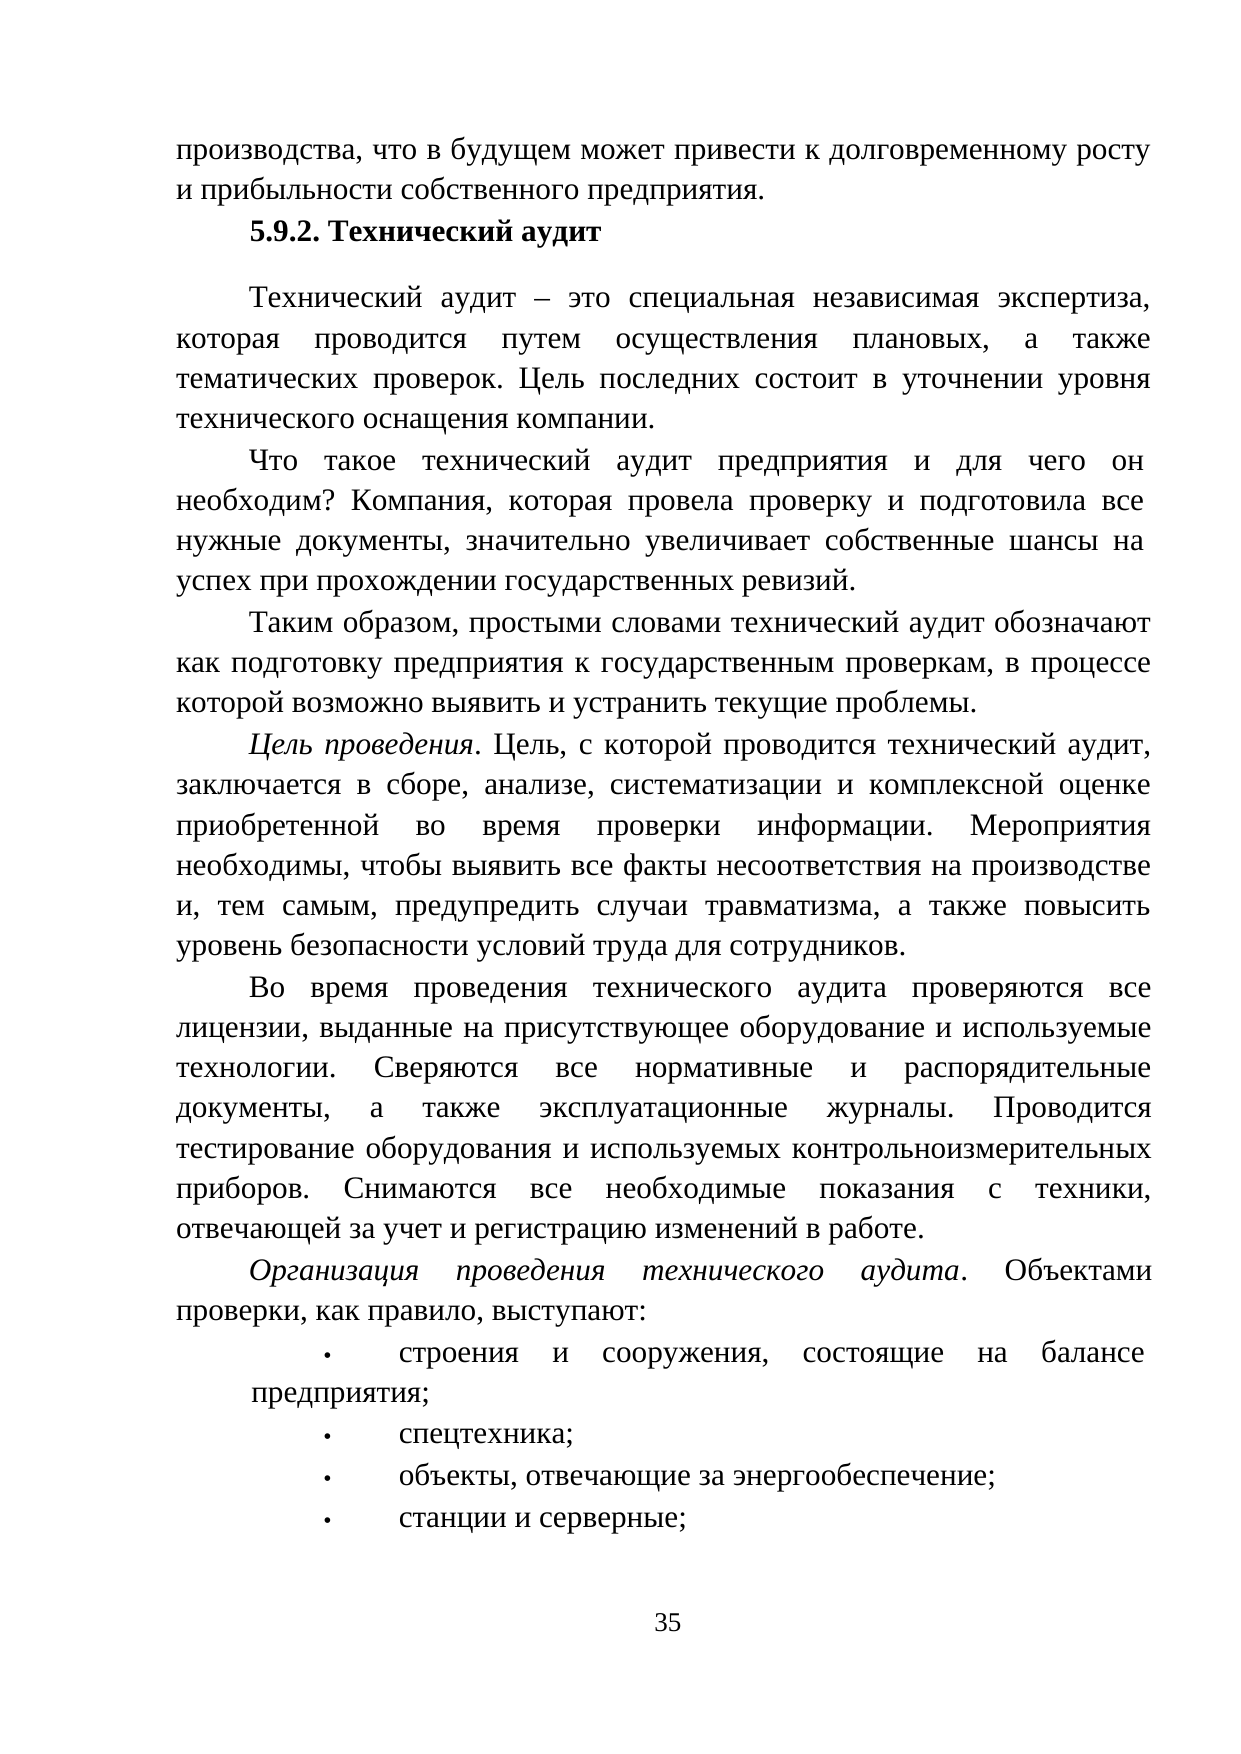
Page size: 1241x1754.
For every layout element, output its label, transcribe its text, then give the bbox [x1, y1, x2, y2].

text Таким образом, простыми словами технический аудит обозначают как подготовку предприятия к государственным проверкам, в процессе которой возможно выявить и устранить текущие проблемы. [176, 603, 1152, 719]
list объекты, отвечающие за энергообеспечение; [251, 1456, 1145, 1492]
text Что такое технический аудит предприятия и для чего он необходим? Компания, которая провела проверку и подготовила все нужные документы, значительно увеличивает собственные шансы на успех при прохождении государственных ревизий. [176, 441, 1145, 597]
subtitle 5.9.2. Технический аудит [249, 212, 1146, 248]
text Цель проведения. Цель, с которой проводится технический аудит, заключается в сборе, анализе, систематизации и комплексной оценке приобретенной во время проверки информации. Мероприятия необходимы, чтобы выявить все факты несоответствия на производстве и, тем самым, предупредить случаи травматизма, а также повысить уровень безопасности условий труда для сотрудников. [176, 725, 1152, 962]
list спецтехника; [251, 1415, 1145, 1451]
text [176, 130, 1152, 207]
text Организация проведения технического аудита. Объектами проверки, как правило, выступают: [176, 1251, 1152, 1327]
text Во время проведения технического аудита проверяются все лицензии, выданные на присутствующее оборудование и используемые технологии. Сверяются все нормативные и распорядительные документы, а также эксплуатационные журналы. Проводится тестирование оборудования и используемых контрольноизмерительных приборов. Снимаются все необходимые показания с техники, отвечающей за учет и регистрацию изменений в работе. [176, 968, 1152, 1245]
list строения и сооружения, состоящие на балансе предприятия; [251, 1333, 1145, 1409]
text Технический аудит – это специальная независимая экспертиза, которая проводится путем осуществления плановых, а также тематических проверок. Цель последних состоит в уточнении уровня технического оснащения компании. [176, 279, 1152, 435]
list станции и серверные; [251, 1498, 1145, 1534]
